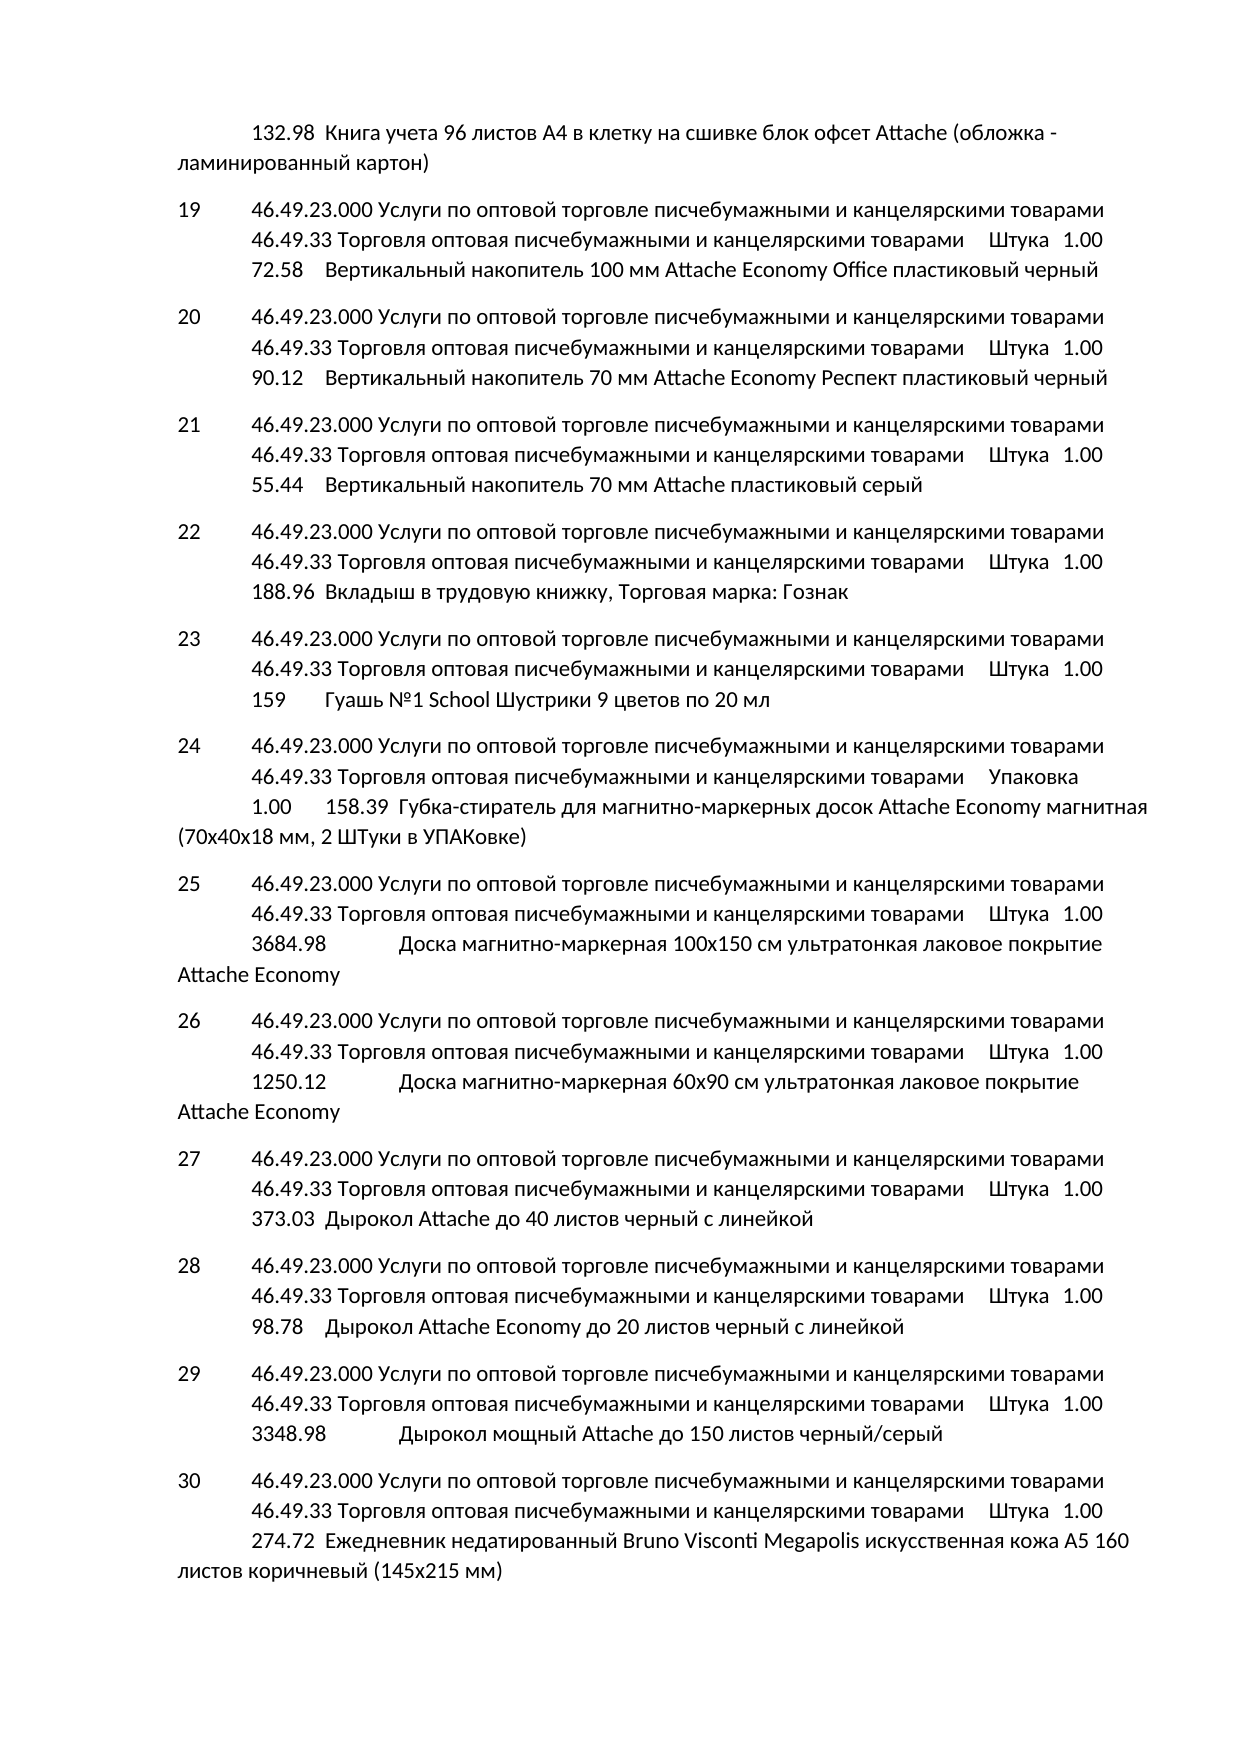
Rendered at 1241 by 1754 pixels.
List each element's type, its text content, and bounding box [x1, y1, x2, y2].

text 30 46.49.23.000 Услуги по оптовой торговле писчебумажными и канцелярскими товарами 46.49.33 Торговля оптовая писчебумажными и канцелярскими товарами Штука 1.00 274.72 Ежедневник недатированный Bruno Visconti Megapolis искусственная кожа А5 160 листов коричневый (145x215 мм) [177, 1466, 1152, 1585]
text 24 46.49.23.000 Услуги по оптовой торговле писчебумажными и канцелярскими товарами 46.49.33 Торговля оптовая писчебумажными и канцелярскими товарами Упаковка 1.00 158.39 Губка-стиратель для магнитно-маркерных досок Attache Economy магнитная (70x40x18 мм, 2 ШТуки в УПАКовке) [177, 732, 1152, 850]
text 21 46.49.23.000 Услуги по оптовой торговле писчебумажными и канцелярскими товарами 46.49.33 Торговля оптовая писчебумажными и канцелярскими товарами Штука 1.00 55.44 Вертикальный накопитель 70 мм Attache пластиковый серый [177, 410, 1152, 498]
text 19 46.49.23.000 Услуги по оптовой торговле писчебумажными и канцелярскими товарами 46.49.33 Торговля оптовая писчебумажными и канцелярскими товарами Штука 1.00 72.58 Вертикальный накопитель 100 мм Attache Economy Office пластиковый черный [177, 195, 1152, 284]
text 25 46.49.23.000 Услуги по оптовой торговле писчебумажными и канцелярскими товарами 46.49.33 Торговля оптовая писчебумажными и канцелярскими товарами Штука 1.00 3684.98 Доска магнитно-маркерная 100x150 см ультратонкая лаковое покрытие Attache Economy [177, 869, 1152, 988]
text 20 46.49.23.000 Услуги по оптовой торговле писчебумажными и канцелярскими товарами 46.49.33 Торговля оптовая писчебумажными и канцелярскими товарами Штука 1.00 90.12 Вертикальный накопитель 70 мм Attache Economy Респект пластиковый черный [177, 302, 1152, 391]
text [177, 118, 1152, 176]
text 23 46.49.23.000 Услуги по оптовой торговле писчебумажными и канцелярскими товарами 46.49.33 Торговля оптовая писчебумажными и канцелярскими товарами Штука 1.00 159 Гуашь №1 School Шустрики 9 цветов по 20 мл [177, 624, 1152, 713]
text 27 46.49.23.000 Услуги по оптовой торговле писчебумажными и канцелярскими товарами 46.49.33 Торговля оптовая писчебумажными и канцелярскими товарами Штука 1.00 373.03 Дырокол Attache до 40 листов черный с линейкой [177, 1144, 1152, 1233]
text 29 46.49.23.000 Услуги по оптовой торговле писчебумажными и канцелярскими товарами 46.49.33 Торговля оптовая писчебумажными и канцелярскими товарами Штука 1.00 3348.98 Дырокол мощный Attache до 150 листов черный/серый [177, 1359, 1152, 1447]
text 22 46.49.23.000 Услуги по оптовой торговле писчебумажными и канцелярскими товарами 46.49.33 Торговля оптовая писчебумажными и канцелярскими товарами Штука 1.00 188.96 Вкладыш в трудовую книжку, Торговая марка: Гознак [177, 517, 1152, 606]
text 28 46.49.23.000 Услуги по оптовой торговле писчебумажными и канцелярскими товарами 46.49.33 Торговля оптовая писчебумажными и канцелярскими товарами Штука 1.00 98.78 Дырокол Attache Economy до 20 листов черный с линейкой [177, 1251, 1152, 1340]
text 26 46.49.23.000 Услуги по оптовой торговле писчебумажными и канцелярскими товарами 46.49.33 Торговля оптовая писчебумажными и канцелярскими товарами Штука 1.00 1250.12 Доска магнитно-маркерная 60x90 см ультратонкая лаковое покрытие Attache Economy [177, 1007, 1152, 1125]
